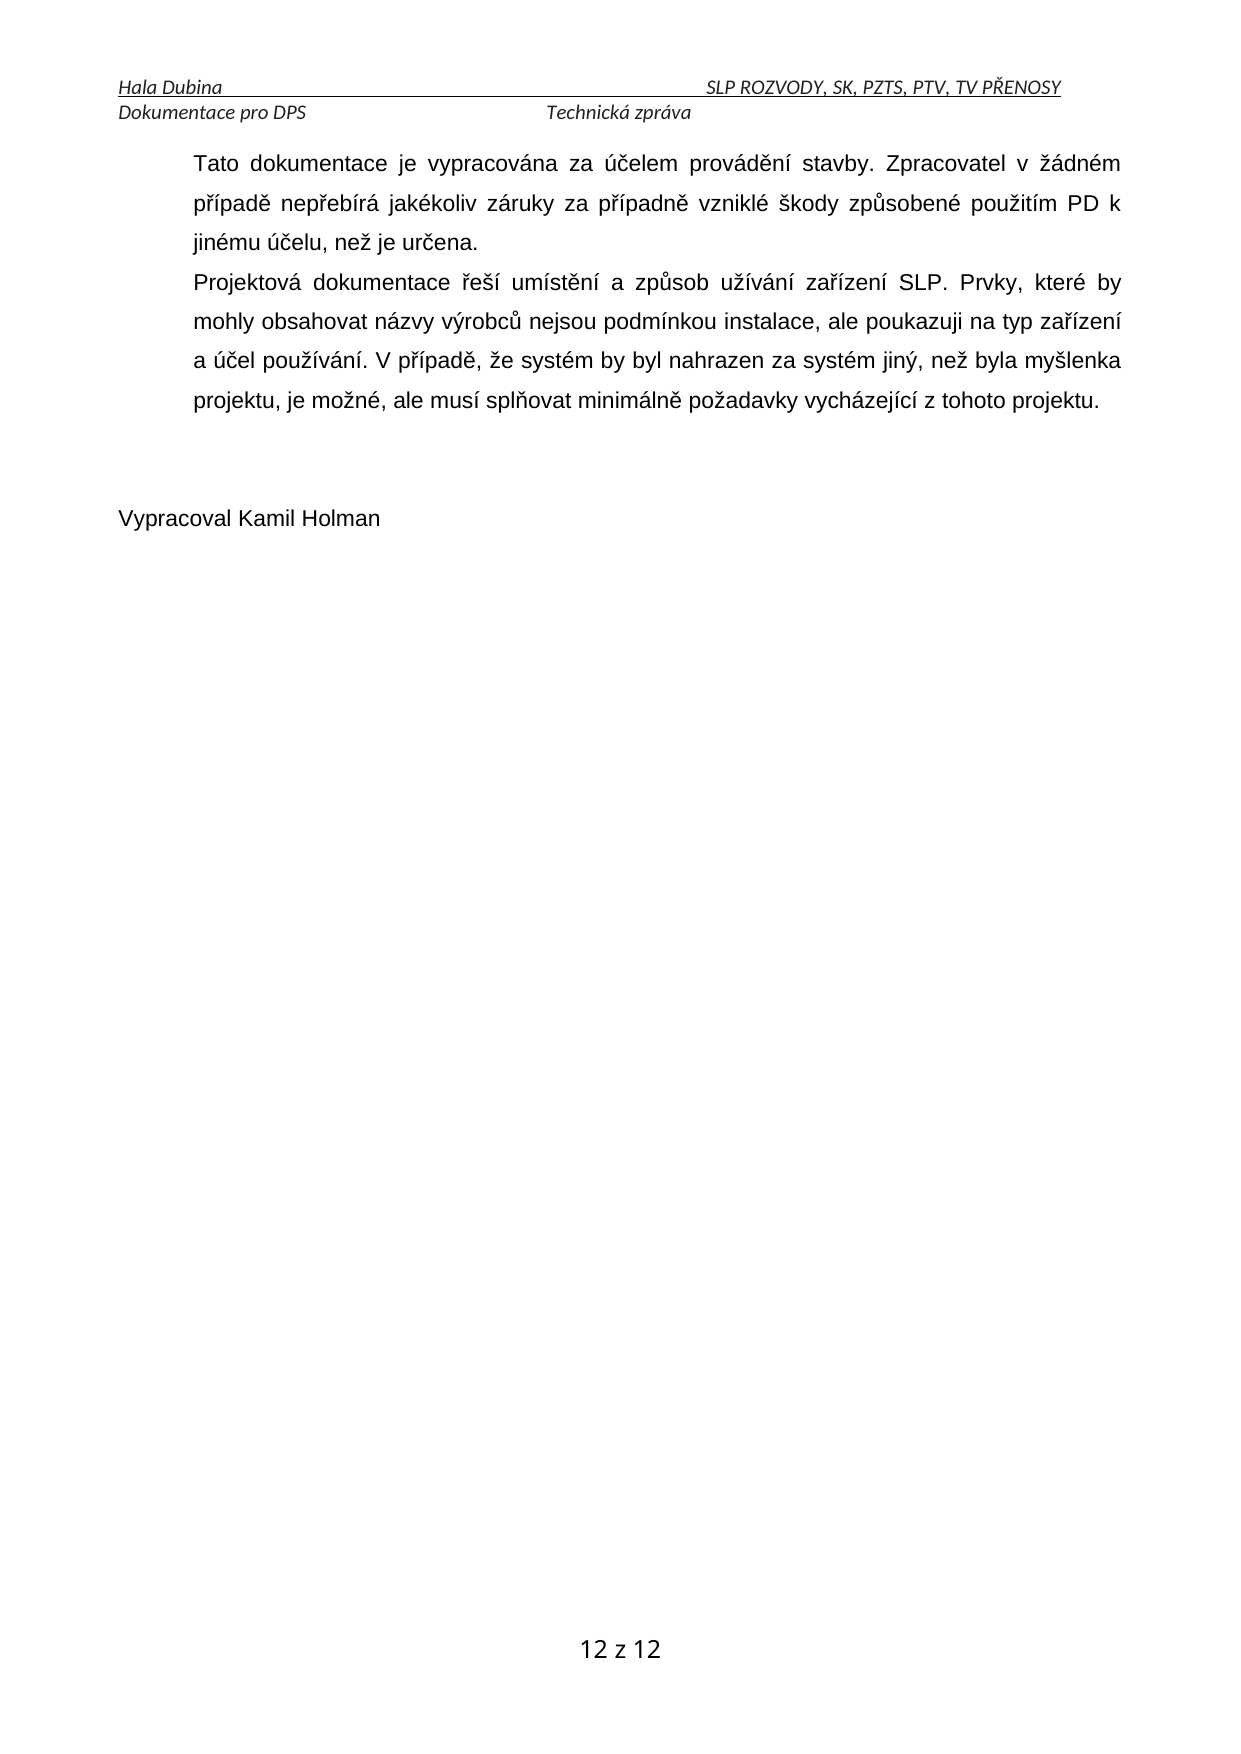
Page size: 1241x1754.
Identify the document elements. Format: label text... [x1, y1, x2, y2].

text Vypracoval Kamil Holman [118, 505, 1122, 532]
text Projektová dokumentace řeší umístění a způsob užívání zařízení SLP. Prvky, které by mohly obsahovat názvy výrobců nejsou podmínkou instalace, ale poukazuji na typ zařízení a účel používání. V případě, že systém by byl nahrazen za systém jiný, než byla myšlenka projektu, je možné, ale musí splňovat minimálně požadavky vycházející z tohoto projektu. [193, 268, 1122, 413]
text Tato dokumentace je vypracována za účelem provádění stavby. Zpracovatel v žádném případě nepřebírá jakékoliv záruky za případně vzniklé škody způsobené použitím PD k jinému účelu, než je určena. [193, 150, 1122, 255]
